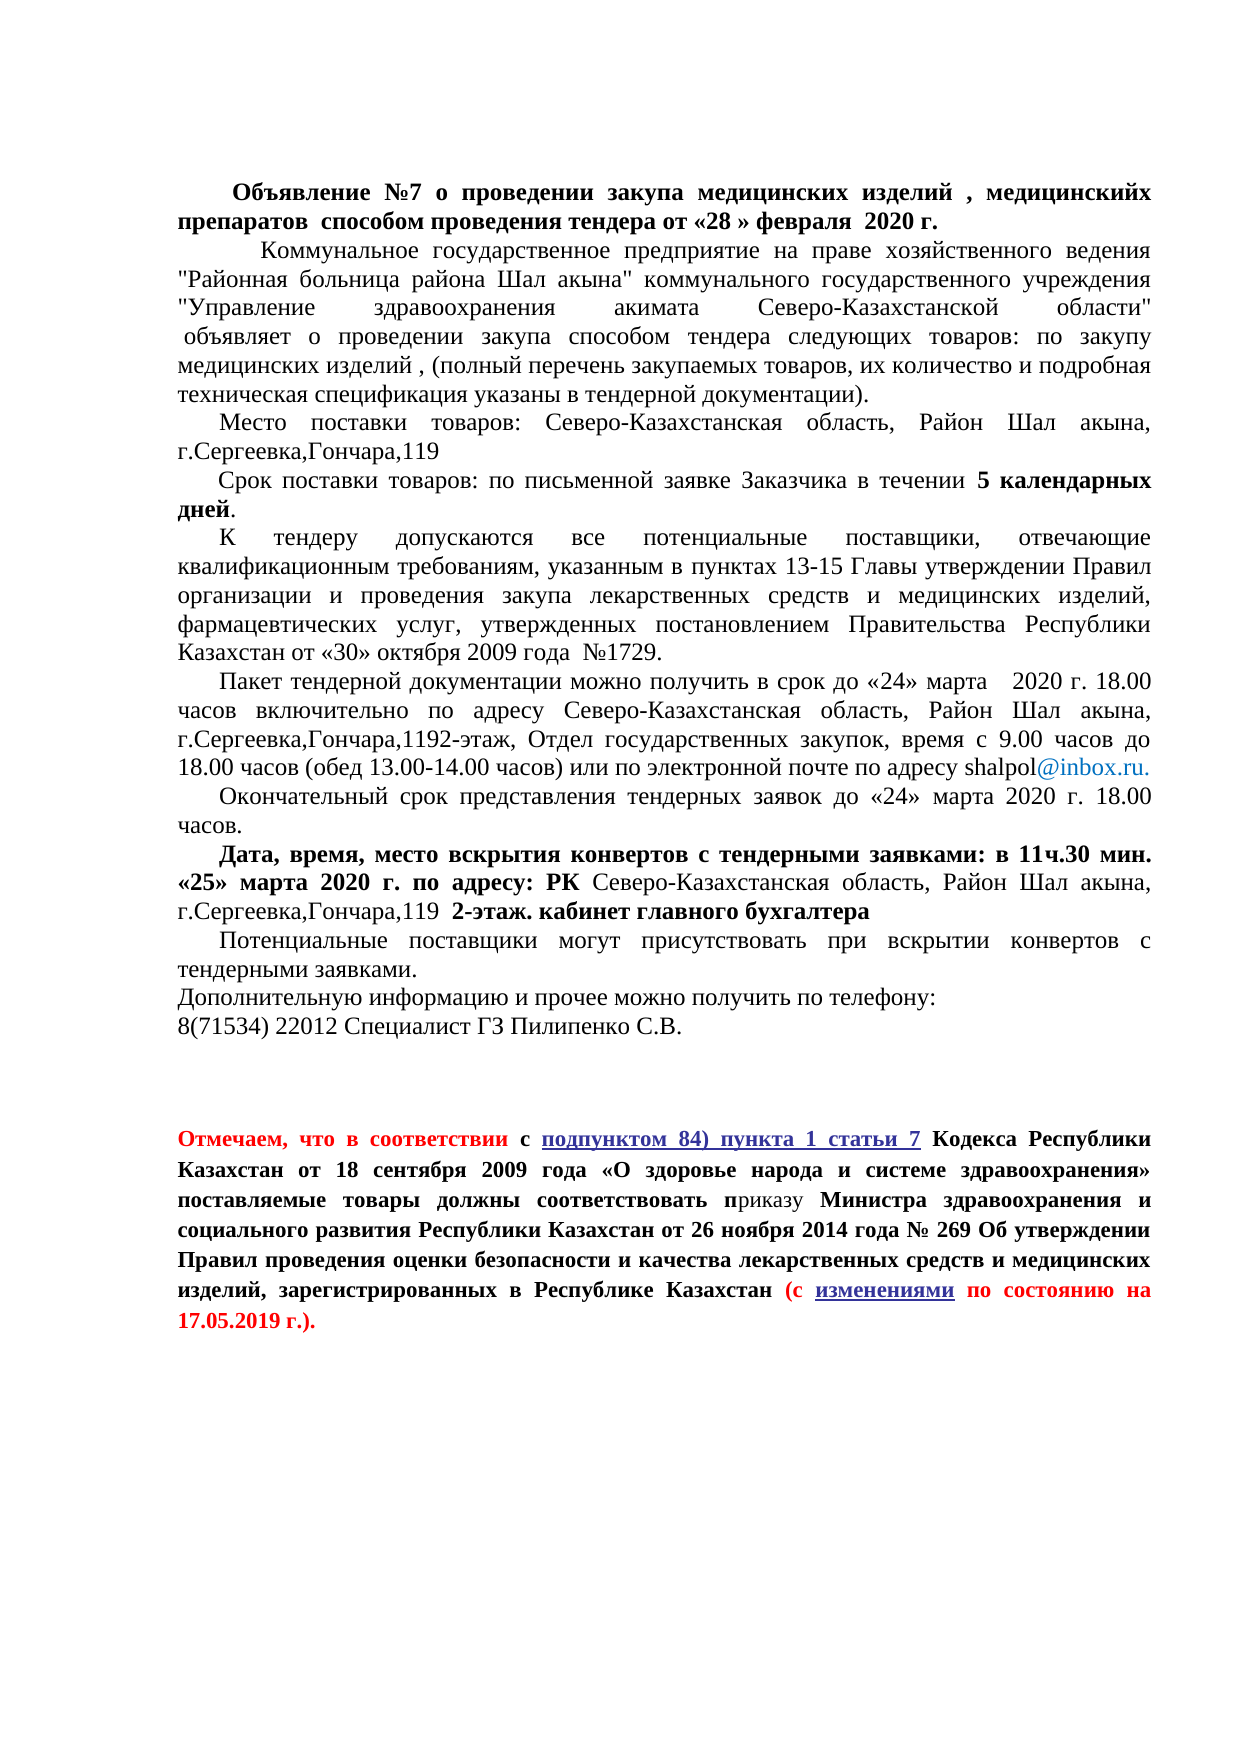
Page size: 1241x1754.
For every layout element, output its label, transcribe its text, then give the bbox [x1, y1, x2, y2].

text Дополнительную информацию и прочее можно получить по телефону: [177, 982, 1152, 1011]
text Окончательный срок представления тендерных заявок до «24» марта 2020 г. 18.00 часов. [177, 781, 1152, 839]
text Коммунальное государственное предприятие на праве хозяйственного ведения "Районная больница района Шал акына" коммунального государственного учреждения "Управление здравоохранения акимата Северо-Казахстанской области" объявляет о проведении закупа способом тендера следующих товаров: по закупу медицинских изделий , (полный перечень закупаемых товаров, их количество и подробная техническая спецификация указаны в тендерной документации). [177, 235, 1152, 407]
text Дата, время, место вскрытия конвертов с тендерными заявками: в 11ч.30 мин. «25» марта 2020 г. по адресу: РК Северо-Казахстанская область, Район Шал акына, г.Сергеевка,Гончара,119 2-этаж. кабинет главного бухгалтера [177, 839, 1152, 925]
text 8(71534) 22012 Специалист ГЗ Пилипенко С.В. [177, 1011, 1152, 1040]
text Объявление №7 о проведении закупа медицинских изделий , медицинскийх препаратов способом проведения тендера от «28 » февраля 2020 г. [177, 177, 1152, 235]
text К тендеру допускаются все потенциальные поставщики, отвечающие квалификационным требованиям, указанным в пунктах 13-15 Главы утверждении Правил организации и проведения закупа лекарственных средств и медицинских изделий, фармацевтических услуг, утвержденных постановлением Правительства Республики Казахстан от «30» октября 2009 года №1729. [177, 522, 1152, 666]
text Потенциальные поставщики могут присутствовать при вскрытии конвертов с тендерными заявками. [177, 925, 1152, 982]
text Отмечаем, что в соответствии с подпунктом 84) пункта 1 статьи 7 Кодекса Республики Казахстан от 18 сентября 2009 года «О здоровье народа и системе здравоохранения» поставляемые товары должны соответствовать приказу Министра здравоохранения и социального развития Республики Казахстан от 26 ноября 2014 года № 269 Об утверждении Правил проведения оценки безопасности и качества лекарственных средств и медицинских изделий, зарегистрированных в Республике Казахстан (с изменениями по состоянию на 17.05.2019 г.). [177, 1126, 1152, 1333]
text Место поставки товаров: Северо-Казахстанская область, Район Шал акына, г.Сергеевка,Гончара,119 Срок поставки товаров: по письменной заявке Заказчика в течении 5 календарных дней. [177, 407, 1152, 522]
text Пакет тендерной документации можно получить в срок до «24» марта 2020 г. 18.00 часов включительно по адресу Северо-Казахстанская область, Район Шал акына, г.Сергеевка,Гончара,1192-этаж, Отдел государственных закупок, время с 9.00 часов до 18.00 часов (обед 13.00-14.00 часов) или по электронной почте по адресу shalpol@inbox.ru. [177, 666, 1152, 781]
